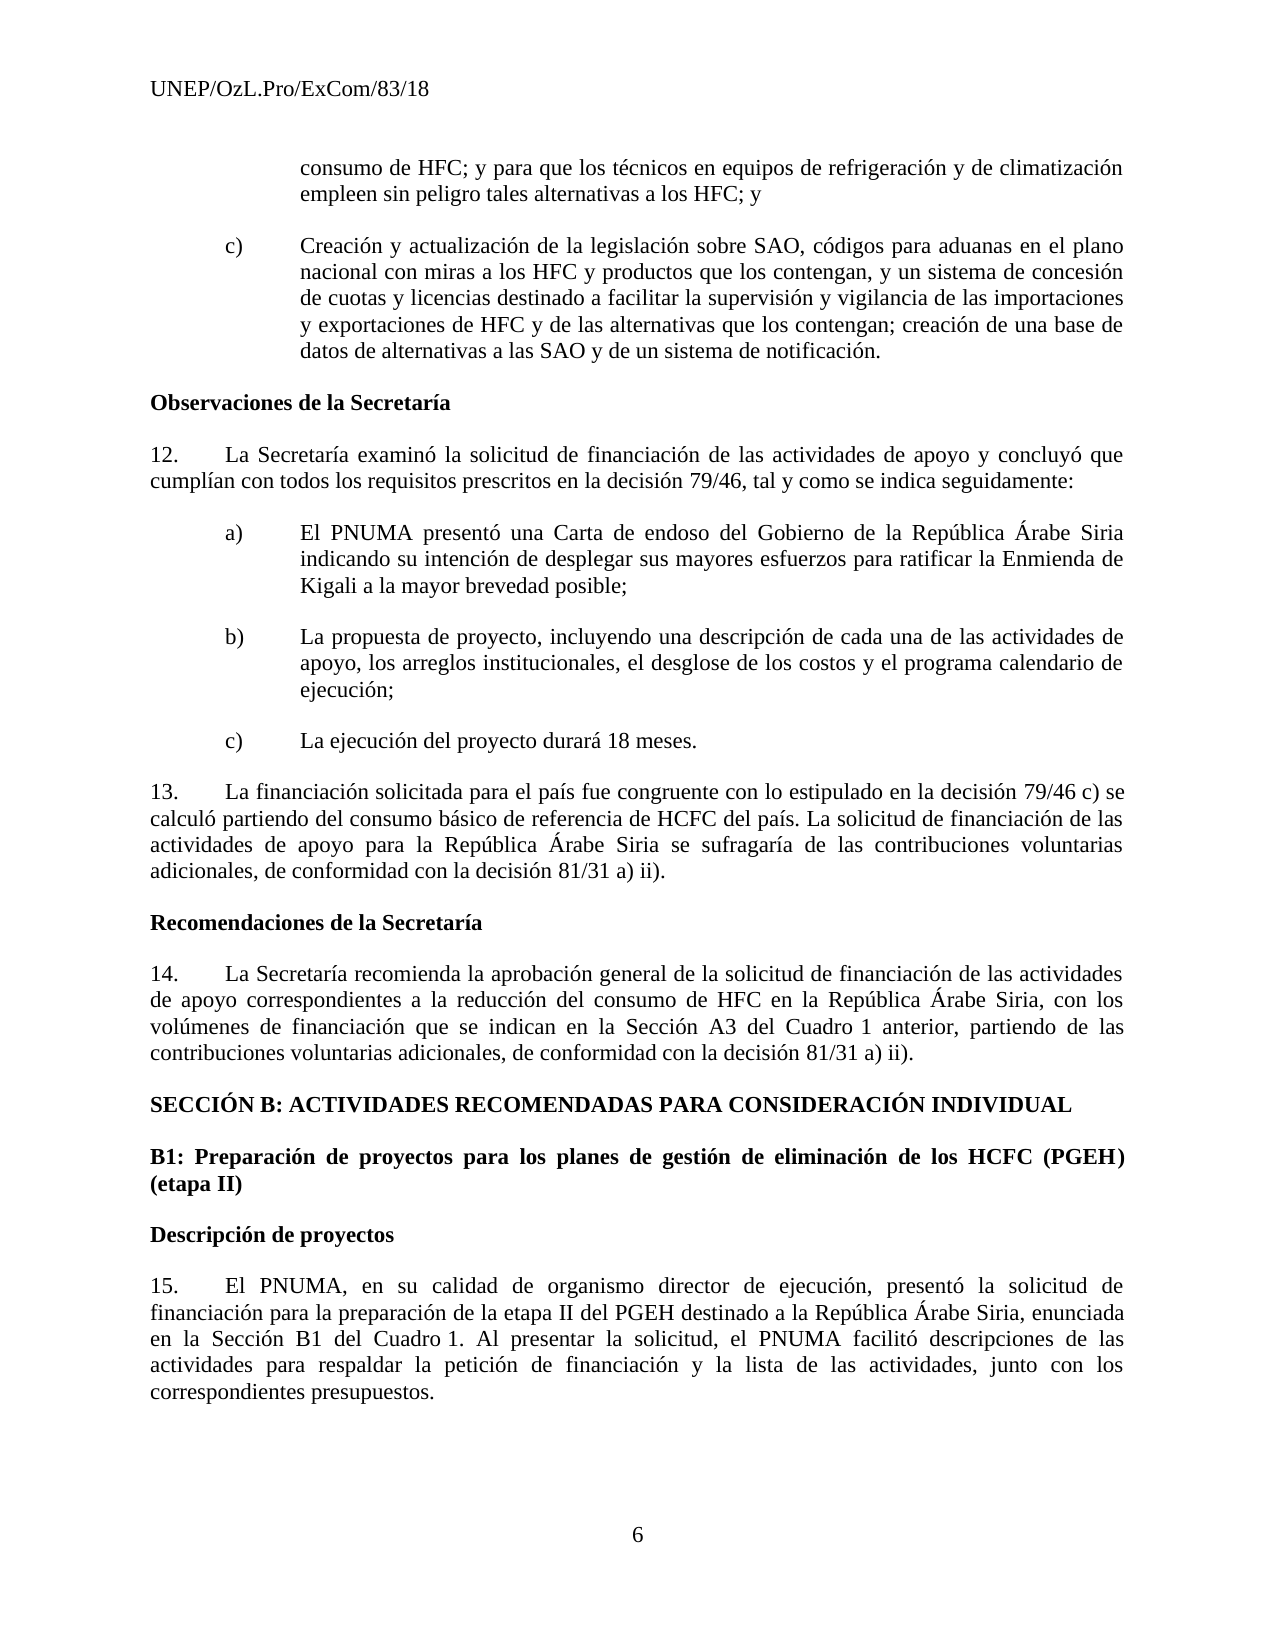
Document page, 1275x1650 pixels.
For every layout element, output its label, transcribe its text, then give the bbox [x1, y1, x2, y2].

subtitle La Secretaría recomienda la aprobación general de la solicitud de financiación de las actividades de apoyo correspondientes a la reducción del consumo de HFC en la República Árabe Siria, con los volúmenes de financiación que se indican en la Sección A3 del Cuadro 1 anterior, partiendo de las contribuciones voluntarias adicionales, de conformidad con la decisión 81/31 a) ii). [150, 960, 1125, 1066]
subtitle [225, 154, 1125, 207]
subtitle El PNUMA, en su calidad de organismo director de ejecución, presentó la solicitud de financiación para la preparación de la etapa II del PGEH destinado a la República Árabe Siria, enunciada en la Sección B1 del Cuadro 1. Al presentar la solicitud, el PNUMA facilitó descripciones de las actividades para respaldar la petición de financiación y la lista de las actividades, junto con los correspondientes presupuestos. [150, 1272, 1125, 1404]
subtitle La propuesta de proyecto, incluyendo una descripción de cada una de las actividades de apoyo, los arreglos institucionales, el desglose de los costos y el programa calendario de ejecución; [225, 623, 1125, 702]
text Descripción de proyectos [150, 1221, 1125, 1247]
subtitle La Secretaría examinó la solicitud de financiación de las actividades de apoyo y concluyó que cumplían con todos los requisitos prescritos en la decisión 79/46, tal y como se indica seguidamente: [150, 441, 1125, 494]
subtitle La ejecución del proyecto durará 18 meses. [225, 727, 1125, 753]
text SECCIÓN B: ACTIVIDADES RECOMENDADAS PARA CONSIDERACIÓN INDIVIDUAL [150, 1091, 1125, 1117]
subtitle La financiación solicitada para el país fue congruente con lo estipulado en la decisión 79/46 c) se calculó partiendo del consumo básico de referencia de HCFC del país. La solicitud de financiación de las actividades de apoyo para la República Árabe Siria se sufragaría de las contribuciones voluntarias adicionales, de conformidad con la decisión 81/31 a) ii). [150, 778, 1125, 884]
text Observaciones de la Secretaría [150, 388, 1125, 415]
subtitle Recomendaciones de la Secretaría [150, 909, 1125, 935]
subtitle Creación y actualización de la legislación sobre SAO, códigos para aduanas en el plano nacional con miras a los HFC y productos que los contengan, y un sistema de concesión de cuotas y licencias destinado a facilitar la supervisión y vigilancia de las importaciones y exportaciones de HFC y de las alternativas que los contengan; creación de una base de datos de alternativas a las SAO y de un sistema de notificación. [225, 232, 1125, 363]
subtitle El PNUMA presentó una Carta de endoso del Gobierno de la República Árabe Siria indicando su intención de desplegar sus mayores esfuerzos para ratificar la Enmienda de Kigali a la mayor brevedad posible; [225, 519, 1125, 598]
text B1: Preparación de proyectos para los planes de gestión de eliminación de los HCFC (PGEH) (etapa II) [150, 1143, 1125, 1196]
